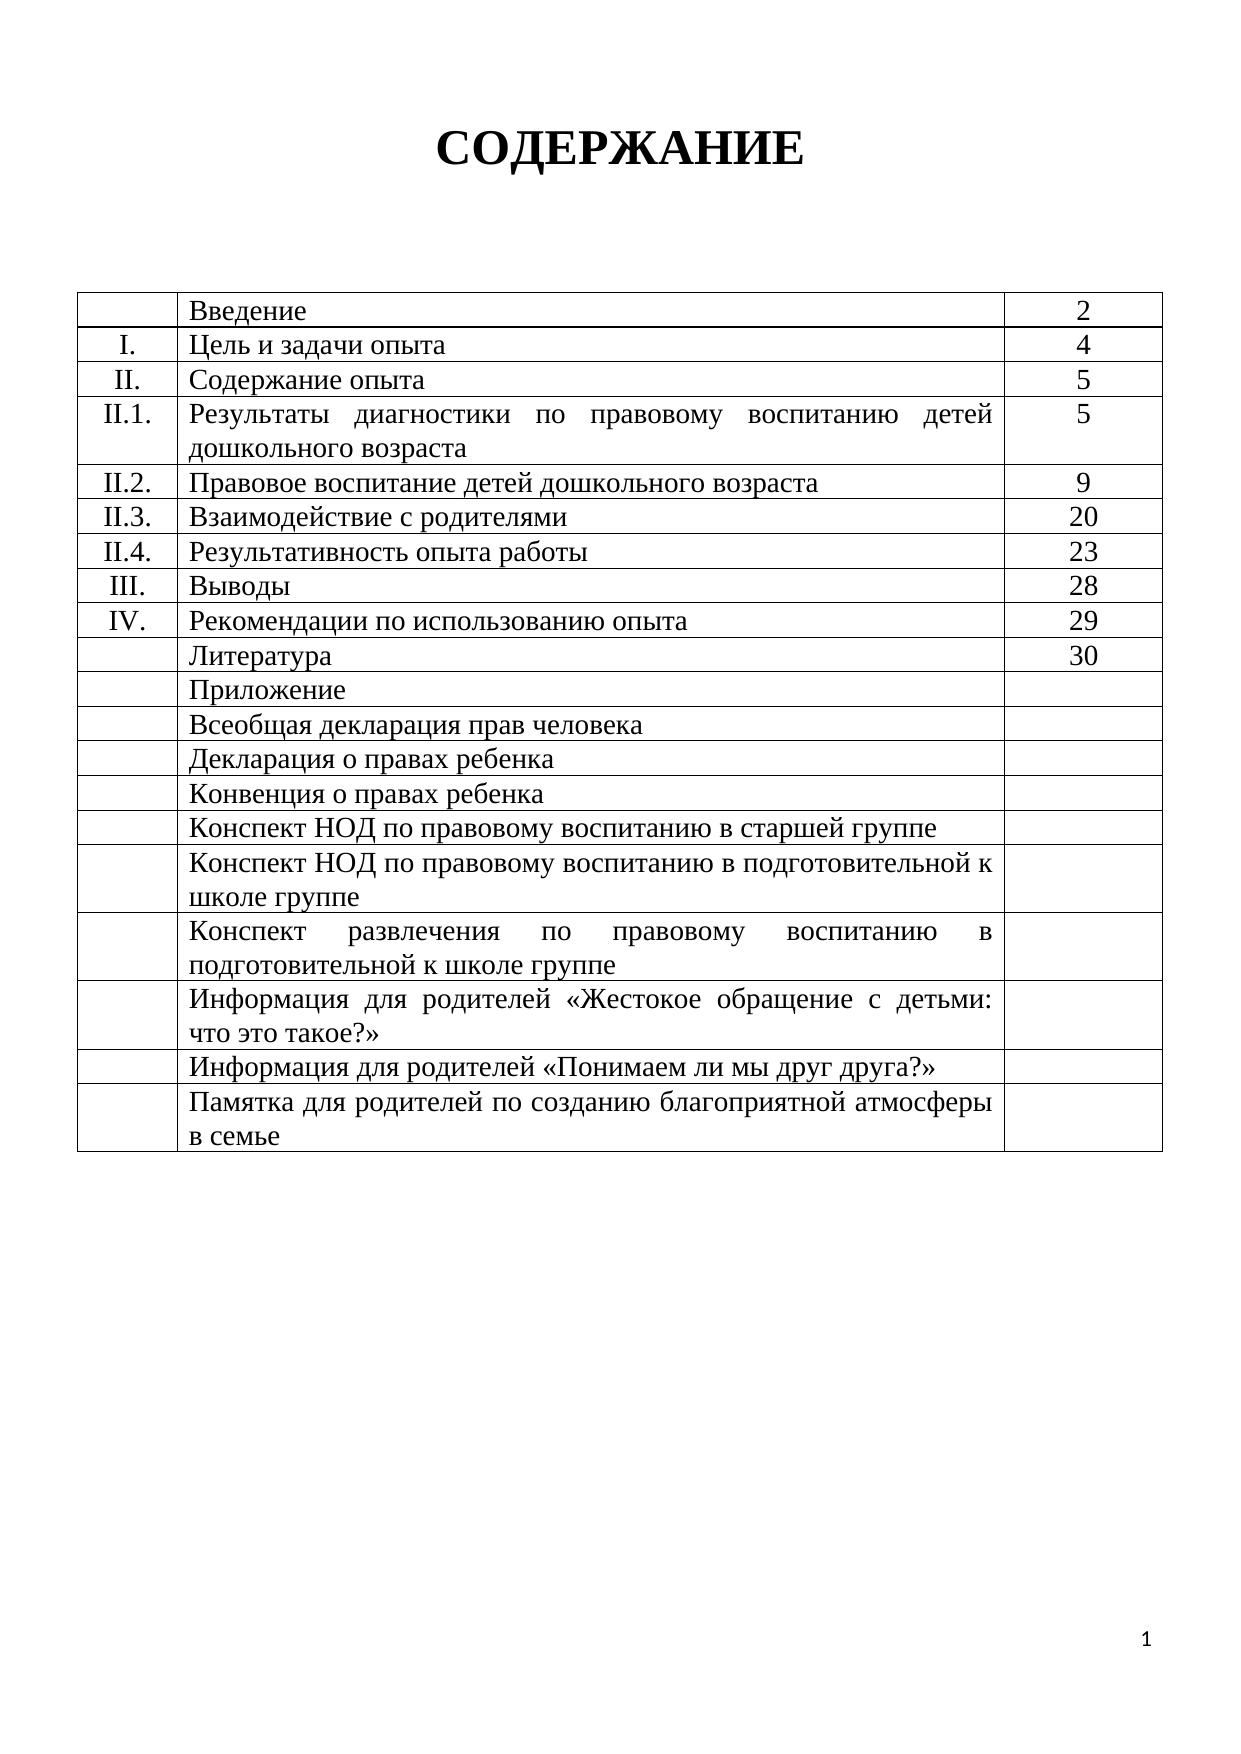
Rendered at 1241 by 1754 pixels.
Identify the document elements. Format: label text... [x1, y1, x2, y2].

table_cell Правовое воспитание детей дошкольного возраста [178, 465, 1004, 498]
table_cell 5 [1005, 397, 1162, 464]
table_cell Памятка для родителей по созданию благоприятной атмосферы в семье [178, 1084, 1004, 1151]
table_cell [78, 1050, 177, 1083]
table_cell 5 [1005, 362, 1162, 396]
table_cell 4 [1005, 328, 1162, 361]
table_header [78, 293, 177, 326]
table_cell [1005, 913, 1162, 980]
table_cell II.4. [78, 534, 177, 567]
table_cell [78, 672, 177, 706]
table_cell [78, 913, 177, 980]
table_cell II.1. [78, 397, 177, 464]
table_cell III. [78, 569, 177, 602]
table_header 2 [1005, 293, 1162, 326]
text СОДЕРЖАНИЕ [89, 118, 1152, 176]
table_cell Конвенция о правах ребенка [178, 776, 1004, 809]
table_header Введение [178, 293, 1004, 326]
table_cell I. [78, 328, 177, 361]
table_cell 20 [1005, 499, 1162, 533]
table_cell [78, 1084, 177, 1151]
table_cell Рекомендации по использованию опыта [178, 603, 1004, 637]
table_cell 9 [1005, 465, 1162, 498]
table_cell II.3. [78, 499, 177, 533]
table_cell [1005, 707, 1162, 740]
table_cell Выводы [178, 569, 1004, 602]
table_cell Взаимодействие с родителями [178, 499, 1004, 533]
table_cell [1005, 672, 1162, 706]
table_cell [78, 707, 177, 740]
table_cell Конспект развлечения по правовому воспитанию в подготовительной к школе группе [178, 913, 1004, 980]
table_cell [1005, 741, 1162, 775]
table_cell II.2. [78, 465, 177, 498]
table_cell [1005, 845, 1162, 912]
table_cell Цель и задачи опыта [178, 328, 1004, 361]
table_cell [78, 638, 177, 671]
table_cell Результативность опыта работы [178, 534, 1004, 567]
table_cell [78, 776, 177, 809]
table_cell [78, 741, 177, 775]
table_cell Содержание опыта [178, 362, 1004, 396]
table_cell Информация для родителей «Понимаем ли мы друг друга?» [178, 1050, 1004, 1083]
table_cell 28 [1005, 569, 1162, 602]
table_cell IV. [78, 603, 177, 637]
table_cell [1005, 1050, 1162, 1083]
table_cell Информация для родителей «Жестокое обращение с детьми: что это такое?» [178, 981, 1004, 1048]
table_cell 23 [1005, 534, 1162, 567]
table_cell Конспект НОД по правовому воспитанию в старшей группе [178, 811, 1004, 844]
table_cell Приложение [178, 672, 1004, 706]
table_cell Всеобщая декларация прав человека [178, 707, 1004, 740]
table_cell [78, 981, 177, 1048]
table_cell [1005, 811, 1162, 844]
table_cell Декларация о правах ребенка [178, 741, 1004, 775]
table_cell Конспект НОД по правовому воспитанию в подготовительной к школе группе [178, 845, 1004, 912]
table_cell [1005, 1084, 1162, 1151]
table_cell 29 [1005, 603, 1162, 637]
table_cell 30 [1005, 638, 1162, 671]
table_cell [1005, 981, 1162, 1048]
table_cell Литература [178, 638, 1004, 671]
table_cell [78, 845, 177, 912]
table_cell II. [78, 362, 177, 396]
table_cell [1005, 776, 1162, 809]
table_cell Результаты диагностики по правовому воспитанию детей дошкольного возраста [178, 397, 1004, 464]
table_cell [78, 811, 177, 844]
